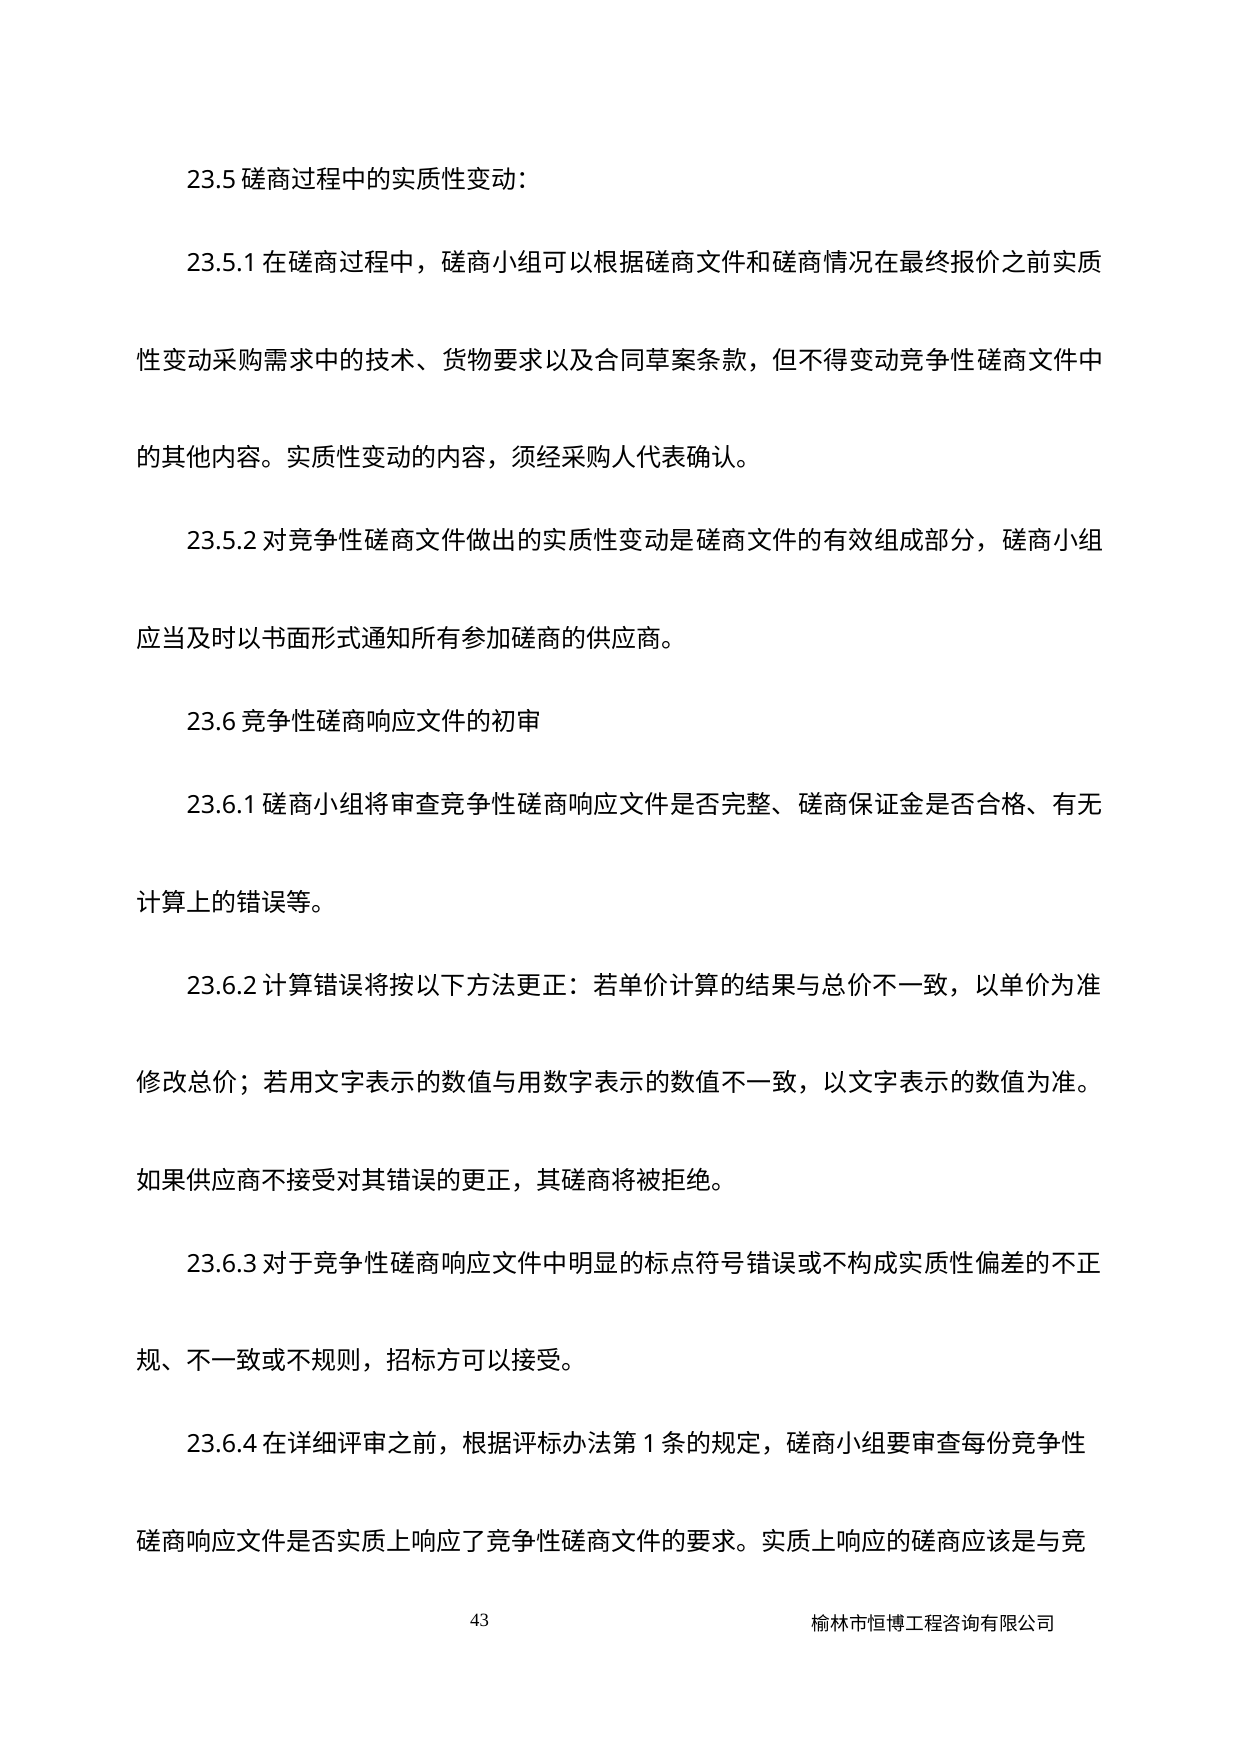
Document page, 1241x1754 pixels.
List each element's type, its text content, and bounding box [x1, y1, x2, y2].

text 23.6竞争性磋商响应文件的初审 [136, 687, 1104, 752]
text 23.5磋商过程中的实质性变动： [136, 145, 1104, 210]
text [136, 1409, 1104, 1572]
text 23.6.2计算错误将按以下方法更正：若单价计算的结果与总价不一致，以单价为准修改总价；若用文字表示的数值与用数字表示的数值不一致，以文字表示的数值为准。如果供应商不接受对其错误的更正，其磋商将被拒绝。 [136, 951, 1104, 1211]
text 23.5.2对竞争性磋商文件做出的实质性变动是磋商文件的有效组成部分，磋商小组应当及时以书面形式通知所有参加磋商的供应商。 [136, 506, 1104, 669]
text 23.6.3对于竞争性磋商响应文件中明显的标点符号错误或不构成实质性偏差的不正规、不一致或不规则，招标方可以接受。 [136, 1229, 1104, 1391]
text 23.5.1在磋商过程中，磋商小组可以根据磋商文件和磋商情况在最终报价之前实质性变动采购需求中的技术、货物要求以及合同草案条款，但不得变动竞争性磋商文件中的其他内容。实质性变动的内容，须经采购人代表确认。 [136, 228, 1104, 488]
text 23.6.1磋商小组将审查竞争性磋商响应文件是否完整、磋商保证金是否合格、有无计算上的错误等。 [136, 770, 1104, 933]
